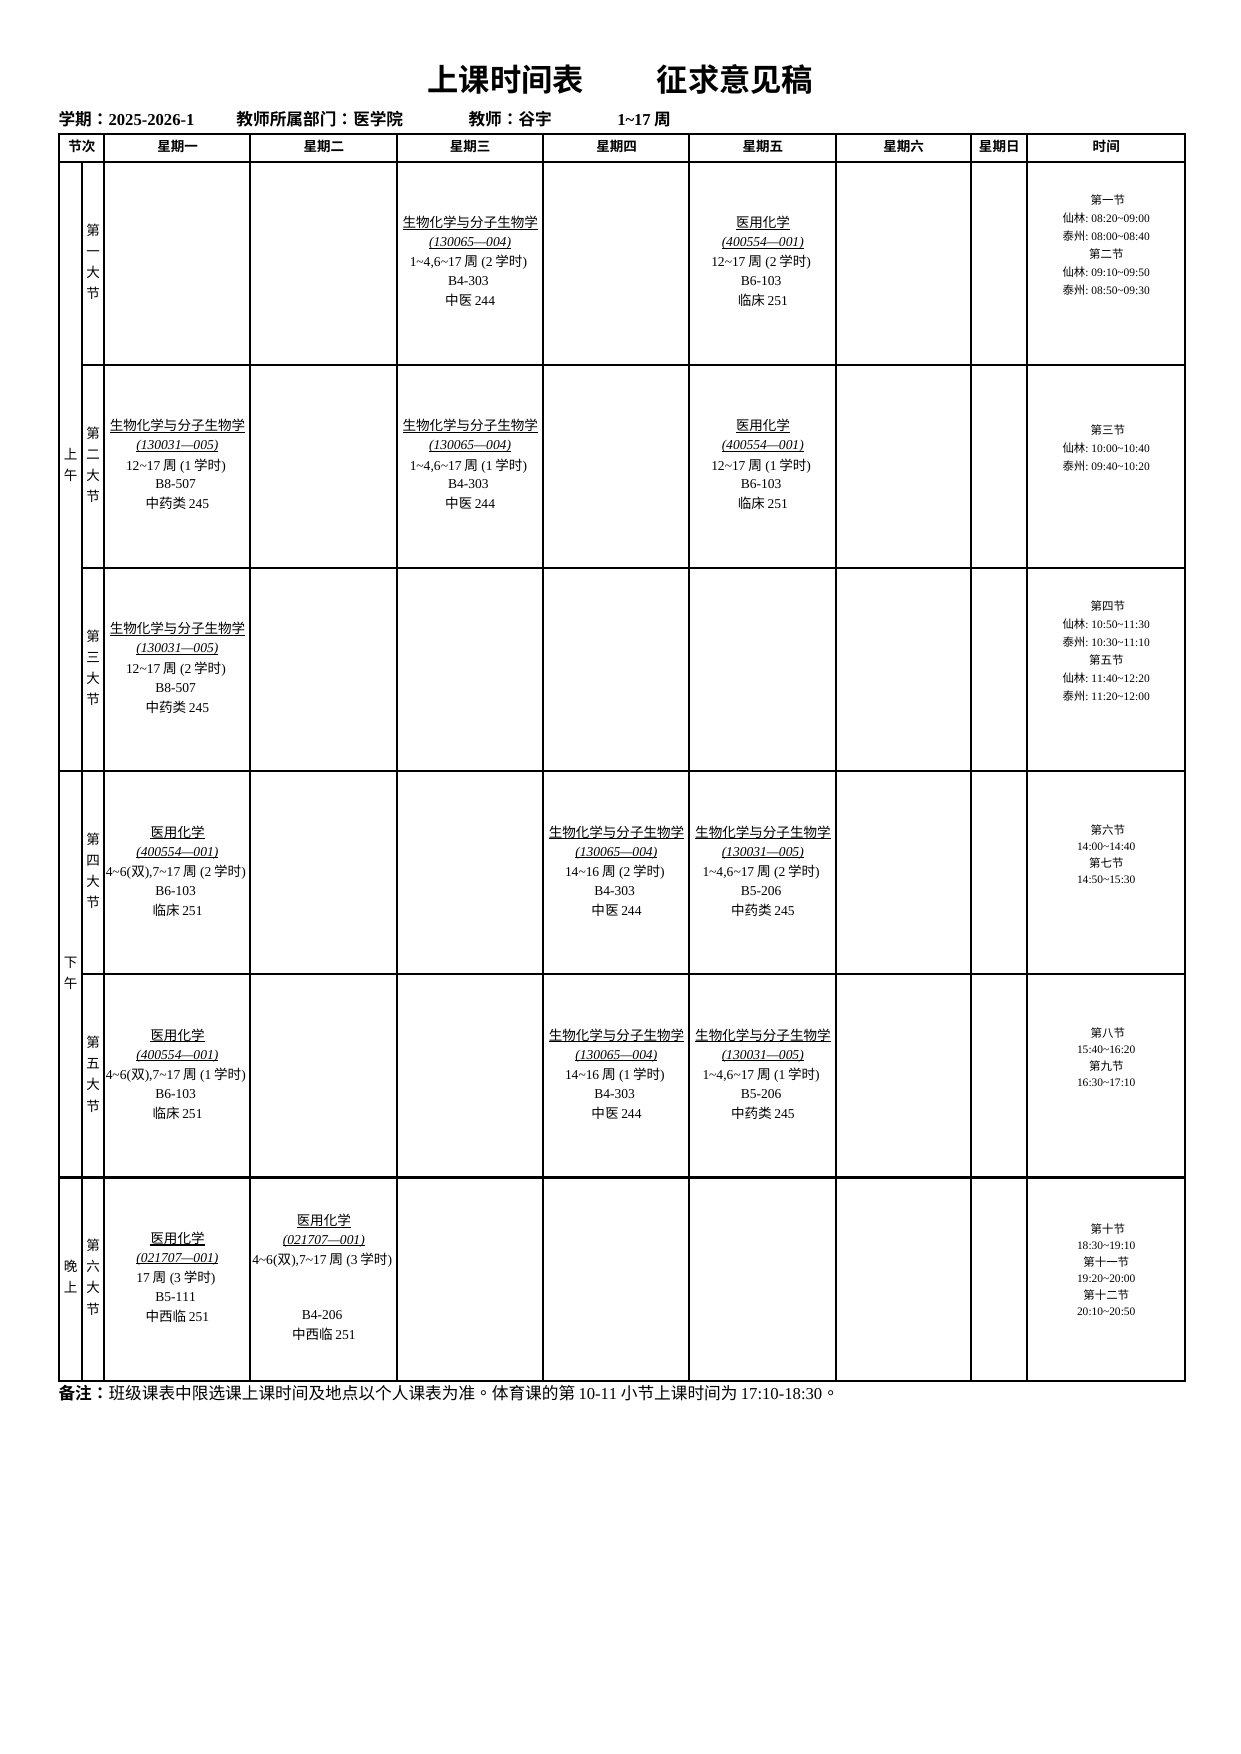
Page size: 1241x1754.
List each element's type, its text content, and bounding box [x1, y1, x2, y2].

text 学期：2025-2026-1 教师所属部门：医学院 教师：谷宇 1~17周 [58, 107, 1182, 130]
table_cell 下午 [60, 772, 81, 1176]
table_cell 第四节 仙林: 10:50~11:30 泰州: 10:30~11:10 第五节 仙林: 11:40~12:20 泰州: 11:20~12:00 [1028, 569, 1184, 770]
table_cell 生物化学与分子生物学 (130065—004) 14~16周 (1学时) B4-303 中医244 [544, 975, 688, 1176]
table_header 节次 [60, 135, 103, 161]
table_cell [251, 975, 396, 1176]
table_cell 医用化学 (400554—001) 12~17周 (2学时) B6-103 临床251 [690, 163, 835, 364]
table_cell [972, 772, 1026, 973]
table_cell 生物化学与分子生物学 (130031—005) 1~4,6~17周 (2学时) B5-206 中药类245 [690, 772, 835, 973]
table_cell 第三节 仙林: 10:00~10:40 泰州: 09:40~10:20 [1028, 366, 1184, 567]
table_cell 上午 [60, 163, 81, 770]
table_cell [837, 569, 970, 770]
table_cell 第一大节 [83, 163, 103, 364]
table_cell [398, 569, 542, 770]
table_cell [544, 569, 688, 770]
table_cell 医用化学 (021707—001) 4~6(双),7~17周 (3学时) B4-206 中西临251 [251, 1179, 396, 1379]
table_cell 生物化学与分子生物学 (130065—004) 14~16周 (2学时) B4-303 中医244 [544, 772, 688, 973]
table_cell [544, 1179, 688, 1379]
table_cell [837, 163, 970, 364]
table_cell [690, 1179, 835, 1379]
table_cell 第十节 18:30~19:10 第十一节 19:20~20:00 第十二节 20:10~20:50 [1028, 1179, 1184, 1379]
table_cell [972, 366, 1026, 567]
table_cell [690, 569, 835, 770]
table_cell [837, 975, 970, 1176]
table_header 星期一 [105, 135, 249, 161]
table_cell 第二大节 [83, 366, 103, 567]
table_header 星期日 [972, 135, 1026, 161]
table_cell 生物化学与分子生物学 (130031—005) 12~17周 (2学时) B8-507 中药类245 [105, 569, 249, 770]
text 备注：班级课表中限选课上课时间及地点以个人课表为准。体育课的第10-11小节上课时间为17:10-18:30。 [58, 1382, 1182, 1404]
table_cell 生物化学与分子生物学 (130065—004) 1~4,6~17周 (2学时) B4-303 中医244 [398, 163, 542, 364]
table_cell [837, 1179, 970, 1379]
table_cell [972, 569, 1026, 770]
table_cell [972, 1179, 1026, 1379]
table_cell [972, 163, 1026, 364]
table_cell [837, 772, 970, 973]
table_cell [105, 163, 249, 364]
table_cell 第四大节 [83, 772, 103, 973]
table_cell [251, 163, 396, 364]
table_cell [398, 975, 542, 1176]
table_cell 第六节 14:00~14:40 第七节 14:50~15:30 [1028, 772, 1184, 973]
table_cell 第三大节 [83, 569, 103, 770]
table_header 星期六 [837, 135, 970, 161]
table_header 星期四 [544, 135, 688, 161]
table_cell [251, 772, 396, 973]
text 上课时间表 征求意见稿 [58, 58, 1182, 101]
table_cell 医用化学 (400554—001) 12~17周 (1学时) B6-103 临床251 [690, 366, 835, 567]
table_cell 第六大节 [83, 1179, 103, 1379]
table_cell [972, 975, 1026, 1176]
table_cell 第八节 15:40~16:20 第九节 16:30~17:10 [1028, 975, 1184, 1176]
table_header 时间 [1028, 135, 1184, 161]
table_cell [544, 366, 688, 567]
table_cell 第五大节 [83, 975, 103, 1176]
table_cell 医用化学 (021707—001) 17周 (3学时) B5-111 中西临251 [105, 1179, 249, 1379]
table_cell [398, 1179, 542, 1379]
table_cell 生物化学与分子生物学 (130031—005) 1~4,6~17周 (1学时) B5-206 中药类245 [690, 975, 835, 1176]
table_cell [251, 569, 396, 770]
table_cell 医用化学 (400554—001) 4~6(双),7~17周 (2学时) B6-103 临床251 [105, 772, 249, 973]
table_header 星期二 [251, 135, 396, 161]
table_cell [251, 366, 396, 567]
table_header 星期三 [398, 135, 542, 161]
table_cell [398, 772, 542, 973]
table_cell 医用化学 (400554—001) 4~6(双),7~17周 (1学时) B6-103 临床251 [105, 975, 249, 1176]
table_cell 晚上 [60, 1179, 81, 1379]
table_cell [544, 163, 688, 364]
table_cell 第一节 仙林: 08:20~09:00 泰州: 08:00~08:40 第二节 仙林: 09:10~09:50 泰州: 08:50~09:30 [1028, 163, 1184, 364]
table_cell [837, 366, 970, 567]
table_cell 生物化学与分子生物学 (130065—004) 1~4,6~17周 (1学时) B4-303 中医244 [398, 366, 542, 567]
table_header 星期五 [690, 135, 835, 161]
table_cell 生物化学与分子生物学 (130031—005) 12~17周 (1学时) B8-507 中药类245 [105, 366, 249, 567]
